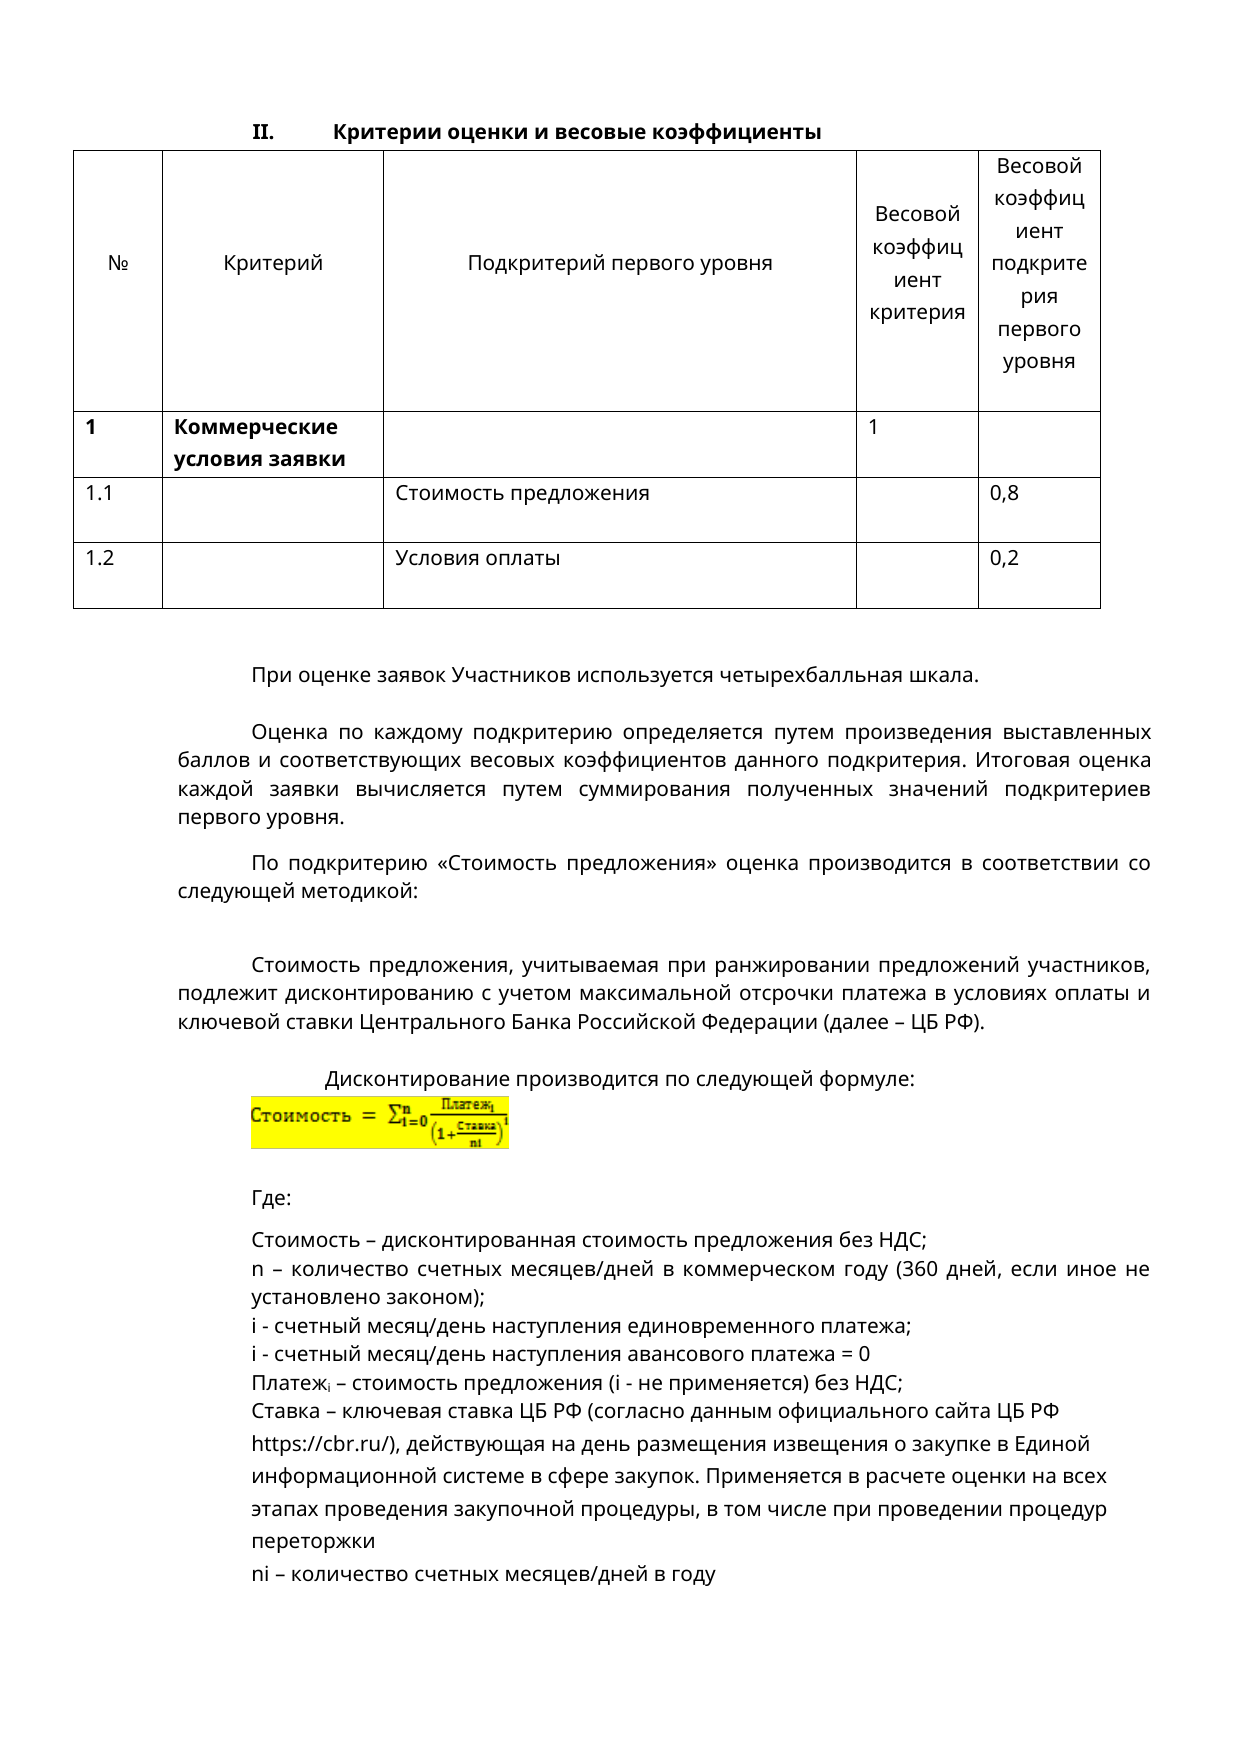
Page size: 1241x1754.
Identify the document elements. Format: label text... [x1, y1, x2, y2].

table_header Критерий [163, 151, 383, 411]
table_cell Стоимость предложения [384, 478, 856, 542]
text Стоимость – дисконтированная стоимость предложения без НДС; [251, 1226, 1152, 1254]
text Платежi – стоимость предложения (i - не применяется) без НДС; [251, 1368, 1152, 1396]
table_header Весовой коэффициент критерия [857, 151, 978, 411]
table_cell 1.1 [74, 478, 162, 542]
table_header Подкритерий первого уровня [384, 151, 856, 411]
text Дисконтирование производится по следующей формуле: [251, 1064, 1152, 1092]
text Стоимость предложения, учитываемая при ранжировании предложений участников, подлежит дисконтированию с учетом максимальной отсрочки платежа в условиях оплаты и ключевой ставки Центрального Банка Российской Федерации (далее – ЦБ РФ). [177, 950, 1152, 1035]
table_cell 1 [857, 412, 978, 477]
table_cell [163, 543, 383, 608]
text Где: [251, 1183, 1152, 1211]
list Критерии оценки и весовые коэффициенты [252, 117, 1152, 146]
text i - счетный месяц/день наступления единовременного платежа; [251, 1311, 1152, 1339]
table_cell Условия оплаты [384, 543, 856, 608]
table_header № [74, 151, 162, 411]
table_cell [857, 543, 978, 608]
table_cell [857, 478, 978, 542]
table_cell [979, 412, 1100, 477]
table_cell 1 [74, 412, 162, 477]
table_cell [163, 478, 383, 542]
table_cell 0,2 [979, 543, 1100, 608]
text По подкритерию «Стоимость предложения» оценка производится в соответствии со следующей методикой: [177, 848, 1152, 904]
text При оценке заявок Участников используется четырехбалльная шкала. [177, 660, 1152, 688]
text n – количество счетных месяцев/дней в коммерческом году (360 дней, если иное не установлено законом); [251, 1254, 1152, 1311]
table_cell 0,8 [979, 478, 1100, 542]
table_cell Коммерческие условия заявки [163, 412, 383, 477]
text Ставка – ключевая ставка ЦБ РФ (согласно данным официального сайта ЦБ РФ https://cbr.ru/), действующая на день размещения извещения о закупке в Единой информационной системе в сфере закупок. Применяется в расчете оценки на всех этапах проведения закупочной процедуры, в том числе при проведении процедур переторжки [251, 1396, 1152, 1555]
table_header Весовой коэффициент подкритерия первого уровня [979, 151, 1100, 411]
table_cell 1.2 [74, 543, 162, 608]
text ni – количество счетных месяцев/дней в году [251, 1559, 1152, 1588]
text i - счетный месяц/день наступления авансового платежа = 0 [251, 1339, 1152, 1368]
text Оценка по каждому подкритерию определяется путем произведения выставленных баллов и соответствующих весовых коэффициентов данного подкритерия. Итоговая оценка каждой заявки вычисляется путем суммирования полученных значений подкритериев первого уровня. [177, 717, 1152, 831]
table_cell [384, 412, 856, 477]
picture [251, 1092, 509, 1163]
